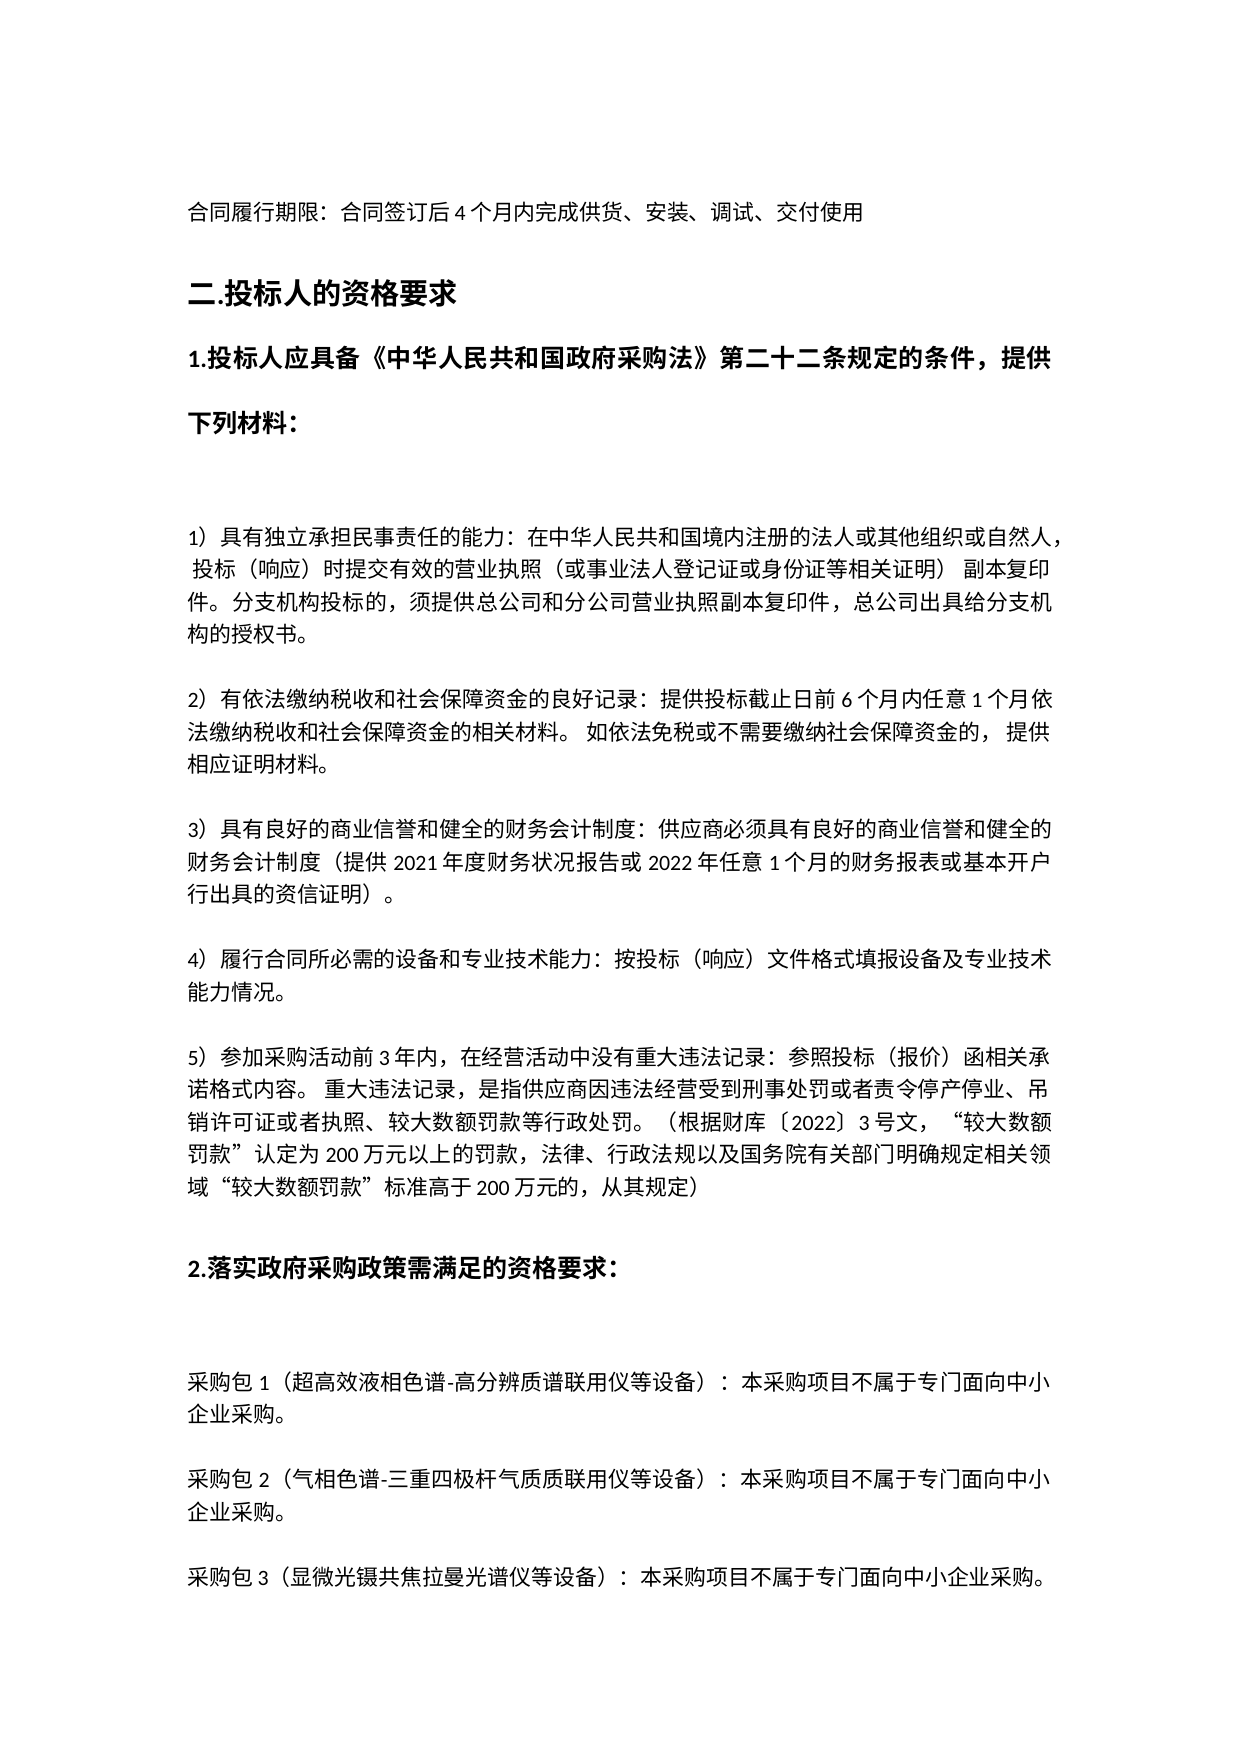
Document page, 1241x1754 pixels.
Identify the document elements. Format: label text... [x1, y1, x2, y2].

text 合同履行期限：合同签订后4个月内完成供货、安装、调试、交付使用 [187, 194, 1053, 227]
text 2.落实政府采购政策需满足的资格要求： [187, 1234, 1053, 1299]
text 采购包2（气相色谱-三重四极杆气质质联用仪等设备）：本采购项目不属于专门面向中小企业采购。 [187, 1462, 1053, 1527]
text 1）具有独立承担民事责任的能力：在中华人民共和国境内注册的法人或其他组织或自然人， 投标（响应）时提交有效的营业执照（或事业法人登记证或身份证等相关证明） 副本复印件。分支机构投标的，须提供总公司和分公司营业执照副本复印件，总公司出具给分支机构的授权书。 [187, 519, 1053, 649]
text 4）履行合同所必需的设备和专业技术能力：按投标（响应）文件格式填报设备及专业技术能力情况。 [187, 942, 1053, 1007]
text 1.投标人应具备《中华人民共和国政府采购法》第二十二条规定的条件，提供下列材料： [187, 324, 1053, 454]
text 采购包3（显微光镊共焦拉曼光谱仪等设备）：本采购项目不属于专门面向中小企业采购。 [187, 1559, 1053, 1592]
text 5）参加采购活动前3年内，在经营活动中没有重大违法记录：参照投标（报价）函相关承诺格式内容。 重大违法记录，是指供应商因违法经营受到刑事处罚或者责令停产停业、吊销许可证或者执照、较大数额罚款等行政处罚。（根据财库〔2022〕3号文，“较大数额罚款”认定为200万元以上的罚款，法律、行政法规以及国务院有关部门明确规定相关领域“较大数额罚款”标准高于200万元的，从其规定） [187, 1039, 1053, 1202]
text 3）具有良好的商业信誉和健全的财务会计制度：供应商必须具有良好的商业信誉和健全的财务会计制度（提供2021年度财务状况报告或2022年任意1个月的财务报表或基本开户行出具的资信证明）。 [187, 812, 1053, 909]
text 2）有依法缴纳税收和社会保障资金的良好记录：提供投标截止日前6个月内任意1个月依法缴纳税收和社会保障资金的相关材料。 如依法免税或不需要缴纳社会保障资金的， 提供相应证明材料。 [187, 682, 1053, 779]
text 采购包1（超高效液相色谱-高分辨质谱联用仪等设备）：本采购项目不属于专门面向中小企业采购。 [187, 1364, 1053, 1429]
text 二.投标人的资格要求 [187, 259, 1053, 324]
